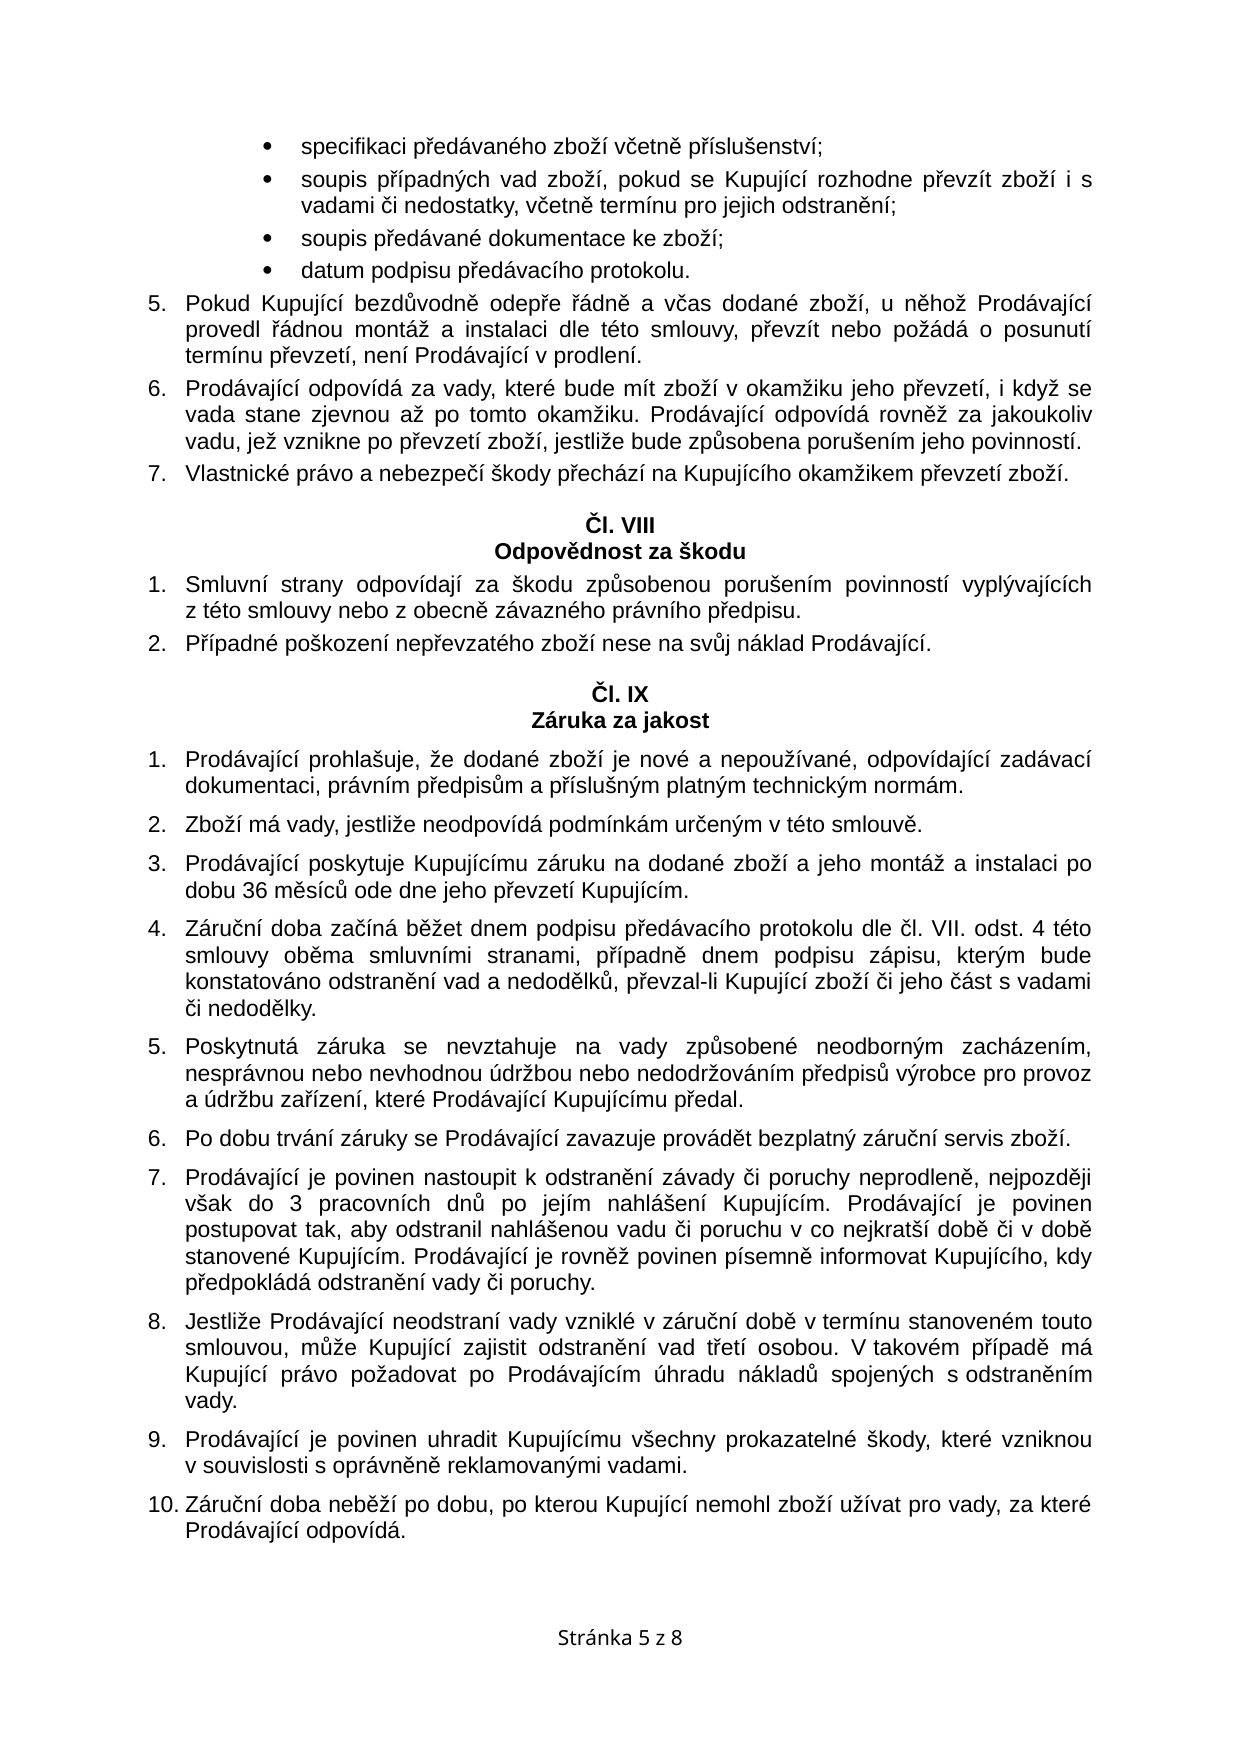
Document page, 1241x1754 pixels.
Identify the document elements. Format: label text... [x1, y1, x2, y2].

subtitle Čl. VIII [148, 512, 1093, 538]
subtitle Zboží má vady, jestliže neodpovídá podmínkám určeným v této smlouvě. [148, 811, 1093, 838]
subtitle soupis případných vad zboží, pokud se Kupující rozhodne převzít zboží i s vadami či nedostatky, včetně termínu pro jejich odstranění; [263, 166, 1093, 218]
subtitle Vlastnické právo a nebezpečí škody přechází na Kupujícího okamžikem převzetí zboží. [148, 460, 1093, 487]
subtitle Po dobu trvání záruky se Prodávající zavazuje provádět bezplatný záruční servis zboží. [148, 1125, 1093, 1151]
subtitle soupis předávané dokumentace ke zboží; [263, 224, 1093, 251]
subtitle Poskytnutá záruka se nevztahuje na vady způsobené neodborným zacházením, nesprávnou nebo nevhodnou údržbou nebo nedodržováním předpisů výrobce pro provoz a údržbu zařízení, které Prodávající Kupujícímu předal. [148, 1033, 1093, 1112]
subtitle specifikaci předávaného zboží včetně příslušenství; [263, 133, 1093, 159]
subtitle Odpovědnost za škodu [148, 538, 1093, 564]
subtitle Záruční doba neběží po dobu, po kterou Kupující nemohl zboží užívat pro vady, za které Prodávající odpovídá. [148, 1491, 1093, 1544]
subtitle Prodávající je povinen uhradit Kupujícímu všechny prokazatelné škody, které vzniknou v souvislosti s oprávněně reklamovanými vadami. [148, 1426, 1093, 1479]
subtitle Prodávající prohlašuje, že dodané zboží je nové a nepoužívané, odpovídající zadávací dokumentaci, právním předpisům a příslušným platným technickým normám. [148, 746, 1093, 799]
subtitle Prodávající odpovídá za vady, které bude mít zboží v okamžiku jeho převzetí, i když se vada stane zjevnou až po tomto okamžiku. Prodávající odpovídá rovněž za jakoukoliv vadu, jež vznikne po převzetí zboží, jestliže bude způsobena porušením jeho povinností. [148, 375, 1093, 454]
subtitle Čl. IX [148, 681, 1093, 707]
subtitle Záruka za jakost [148, 707, 1093, 734]
subtitle Záruční doba začíná běžet dnem podpisu předávacího protokolu dle čl. VII. odst. 4 této smlouvy oběma smluvními stranami, případně dnem podpisu zápisu, kterým bude konstatováno odstranění vad a nedodělků, převzal-li Kupující zboží či jeho část s vadami či nedodělky. [148, 915, 1093, 1021]
subtitle Prodávající je povinen nastoupit k odstranění závady či poruchy neprodleně, nejpozději však do 3 pracovních dnů po jejím nahlášení Kupujícím. Prodávající je povinen postupovat tak, aby odstranil nahlášenou vadu či poruchu v co nejkratší době či v době stanovené Kupujícím. Prodávající je rovněž povinen písemně informovat Kupujícího, kdy předpokládá odstranění vady či poruchy. [148, 1164, 1093, 1296]
subtitle Pokud Kupující bezdůvodně odepře řádně a včas dodané zboží, u něhož Prodávající provedl řádnou montáž a instalaci dle této smlouvy, převzít nebo požádá o posunutí termínu převzetí, není Prodávající v prodlení. [148, 290, 1093, 369]
subtitle Jestliže Prodávající neodstraní vady vzniklé v záruční době v termínu stanoveném touto smlouvou, může Kupující zajistit odstranění vad třetí osobou. V takovém případě má Kupující právo požadovat po Prodávajícím úhradu nákladů spojených s odstraněním vady. [148, 1308, 1093, 1413]
subtitle datum podpisu předávacího protokolu. [263, 257, 1093, 283]
subtitle Případné poškození nepřevzatého zboží nese na svůj náklad Prodávající. [148, 629, 1093, 656]
subtitle Prodávající poskytuje Kupujícímu záruku na dodané zboží a jeho montáž a instalaci po dobu 36 měsíců ode dne jeho převzetí Kupujícím. [148, 850, 1093, 903]
subtitle Smluvní strany odpovídají za škodu způsobenou porušením povinností vyplývajících z této smlouvy nebo z obecně závazného právního předpisu. [148, 571, 1093, 623]
